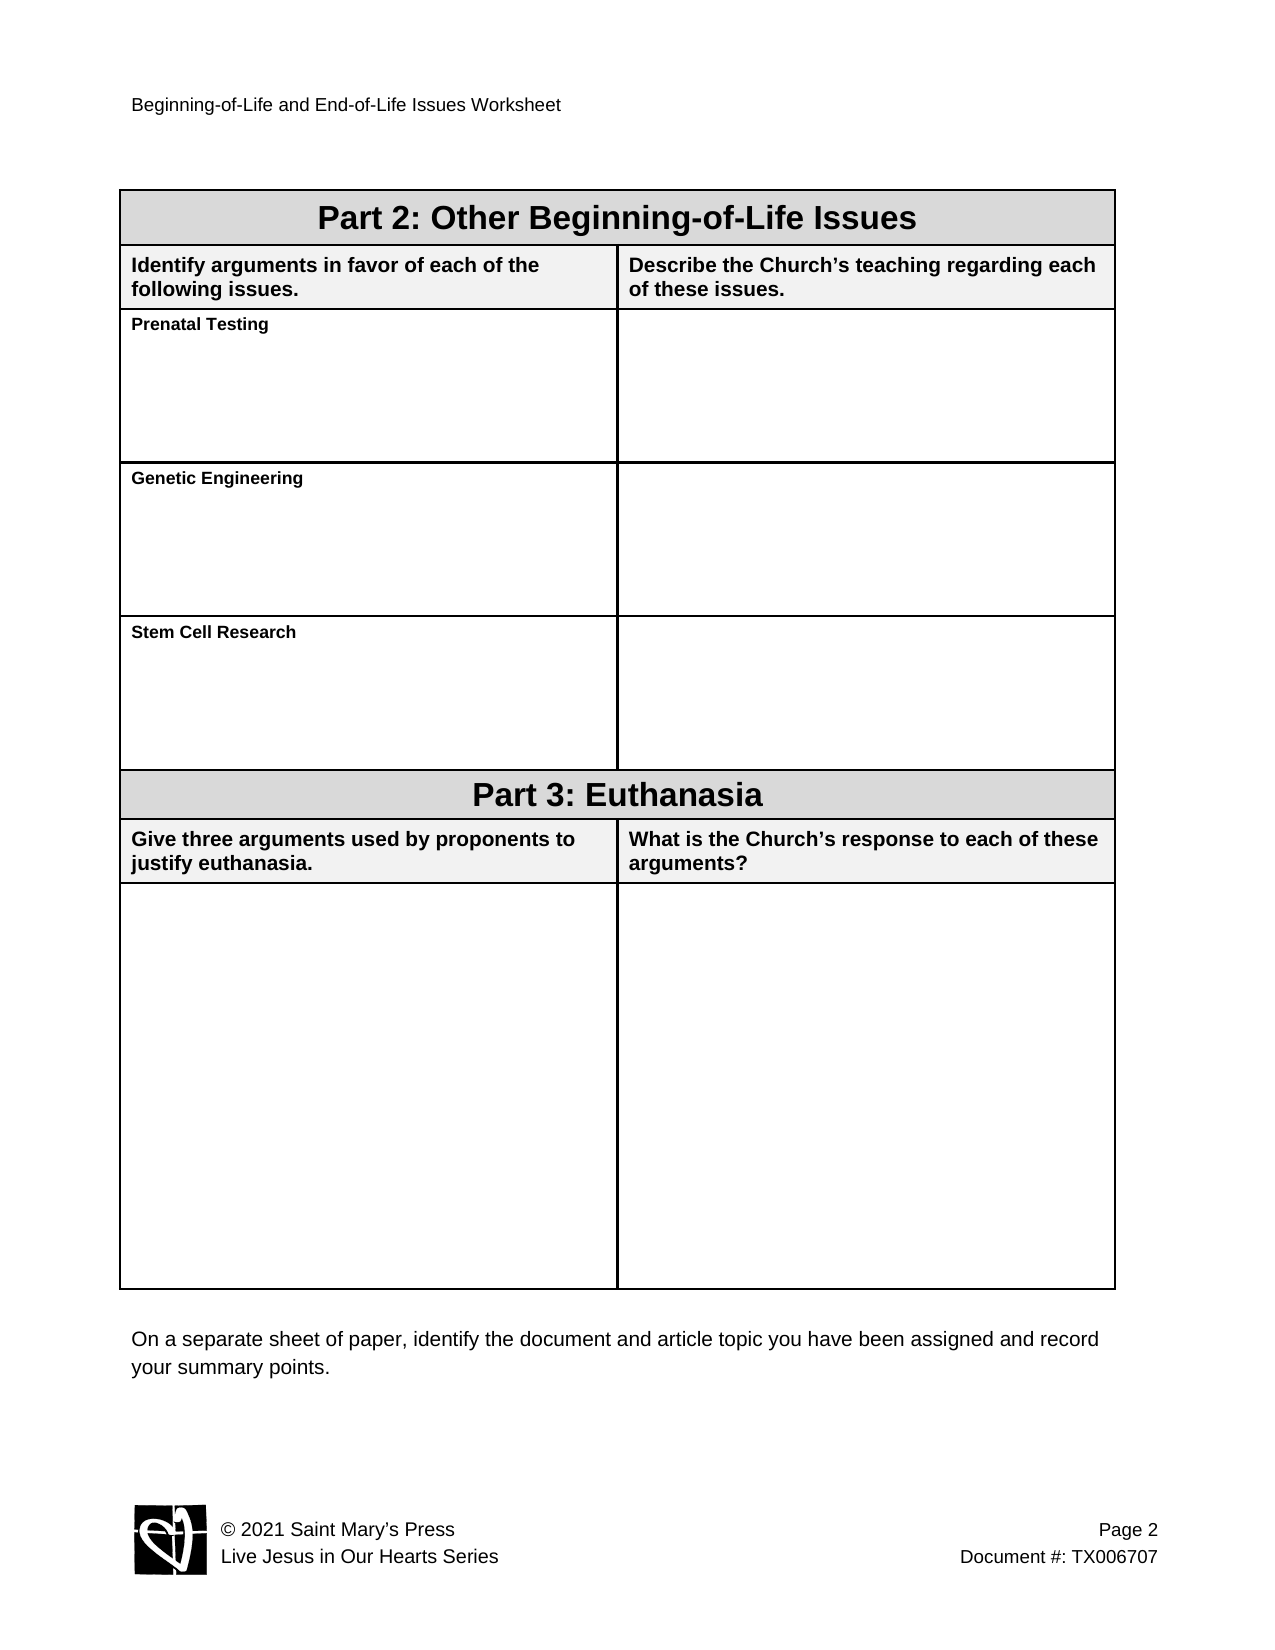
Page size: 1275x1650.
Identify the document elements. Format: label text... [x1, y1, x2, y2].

table_cell [619, 617, 1114, 769]
table_cell Genetic Engineering [121, 464, 616, 615]
table_cell Identify arguments in favor of each of the following issues. [121, 246, 616, 308]
table_cell [619, 884, 1114, 1287]
table_cell Part 3: Euthanasia [121, 771, 1114, 818]
table_cell Stem Cell Research [121, 617, 616, 769]
table_cell Give three arguments used by proponents to justify euthanasia. [121, 820, 616, 882]
table_cell Part 2: Other Beginning-of-Life Issues [121, 191, 1114, 244]
table_cell Describe the Church’s teaching regarding each of these issues. [619, 246, 1114, 308]
table_cell [121, 884, 616, 1287]
text On a separate sheet of paper, identify the document and article topic you have been assigned and record your summary points. [131, 1327, 1144, 1378]
table_cell [619, 310, 1114, 461]
table_cell What is the Church’s response to each of these arguments? [619, 820, 1114, 882]
table_cell [619, 464, 1114, 615]
table_cell Prenatal Testing [121, 310, 616, 461]
